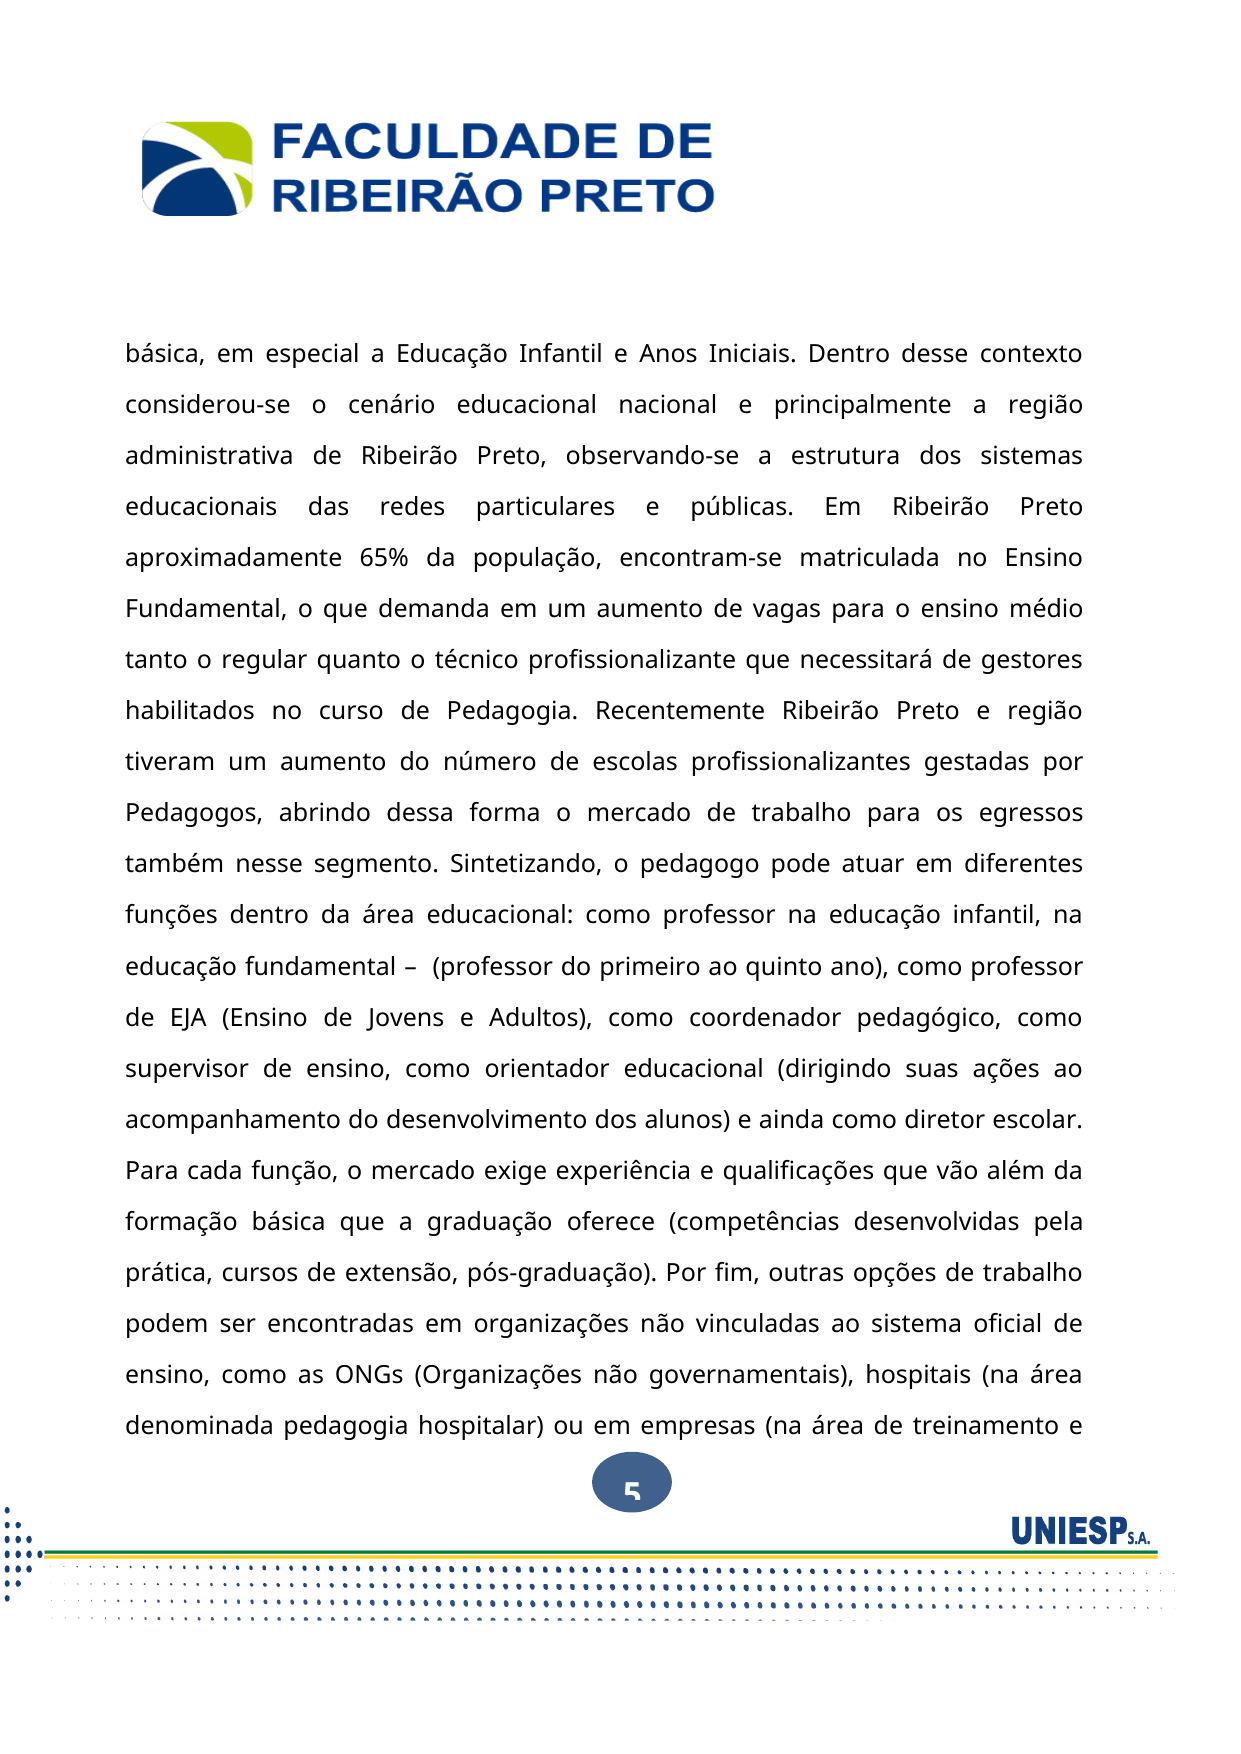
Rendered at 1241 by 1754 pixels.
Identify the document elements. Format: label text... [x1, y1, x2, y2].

picture [0, 1451, 1181, 1621]
picture [125, 59, 729, 274]
